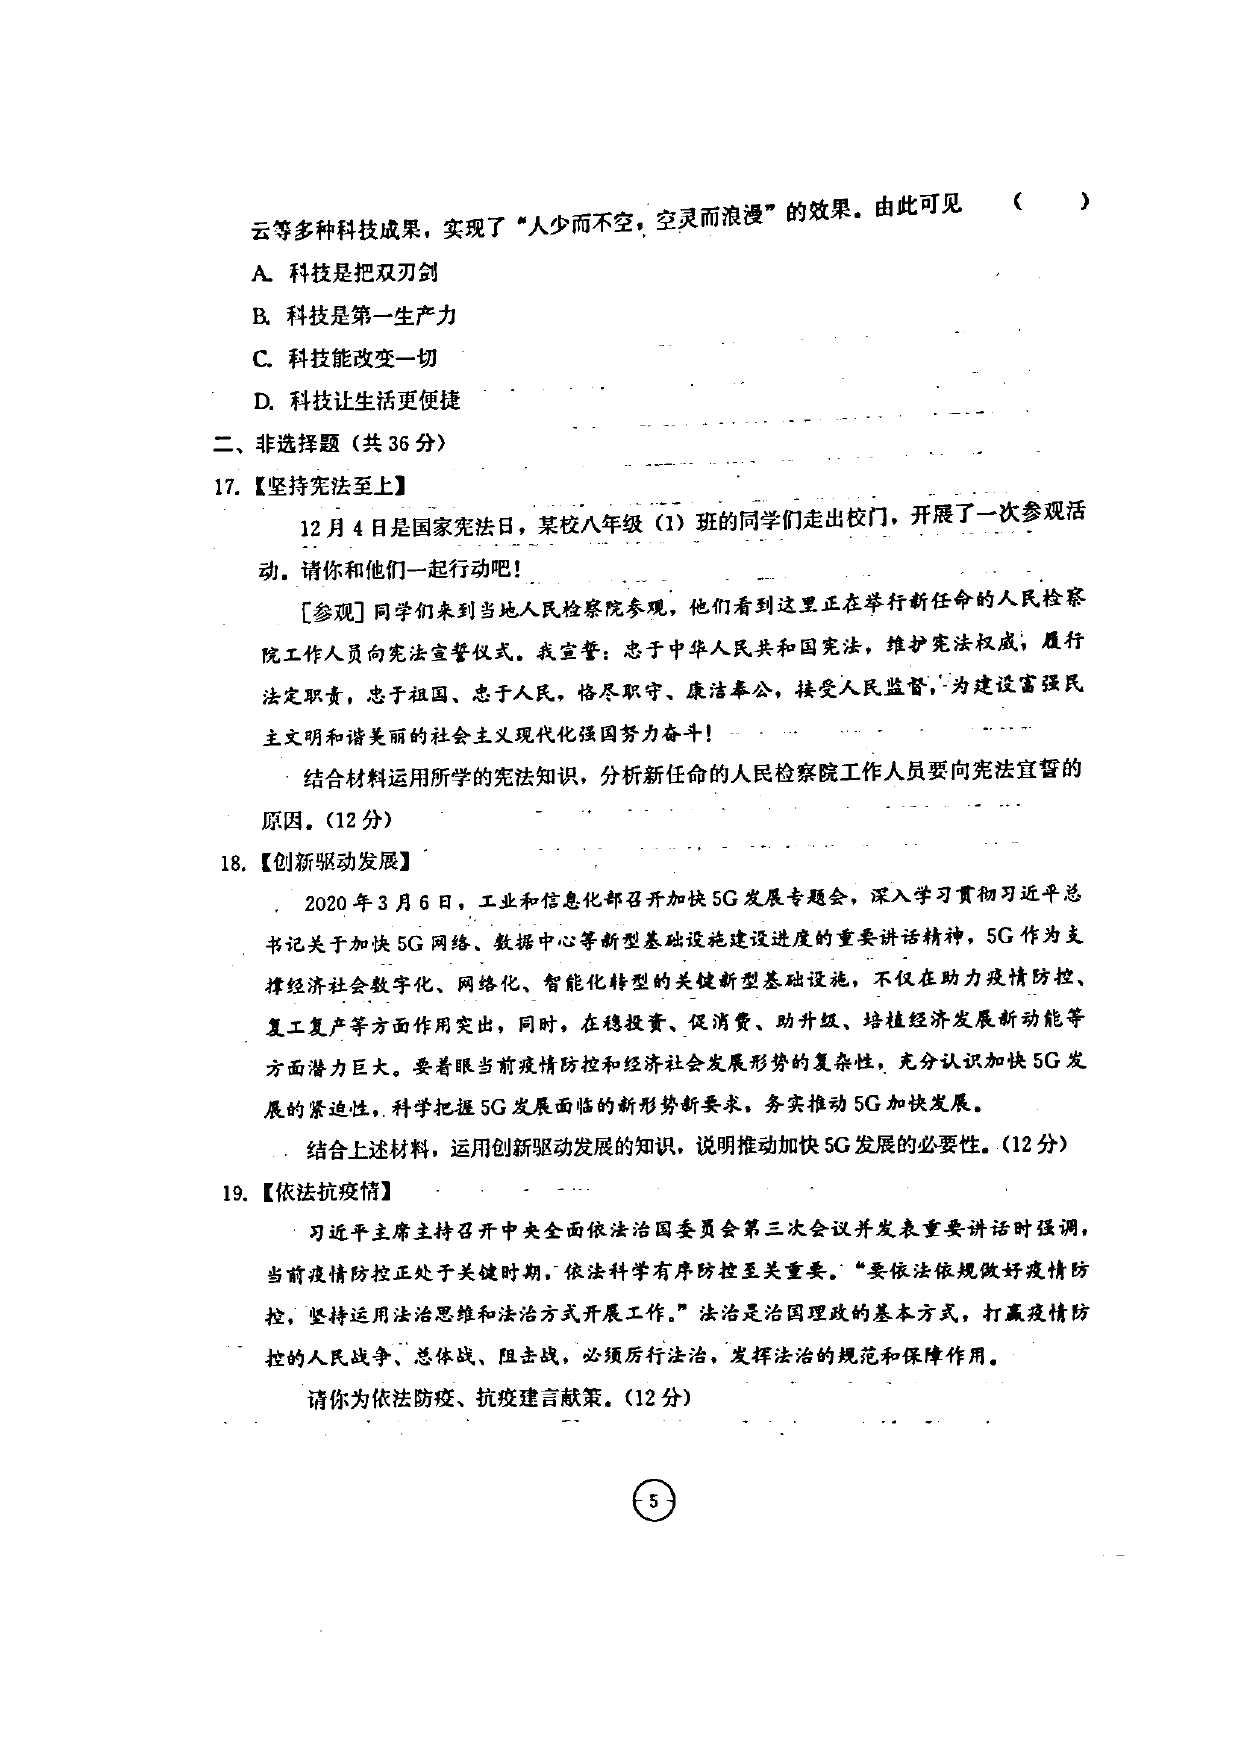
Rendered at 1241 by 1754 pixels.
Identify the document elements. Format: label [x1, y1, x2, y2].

picture [187, 150, 1125, 1556]
